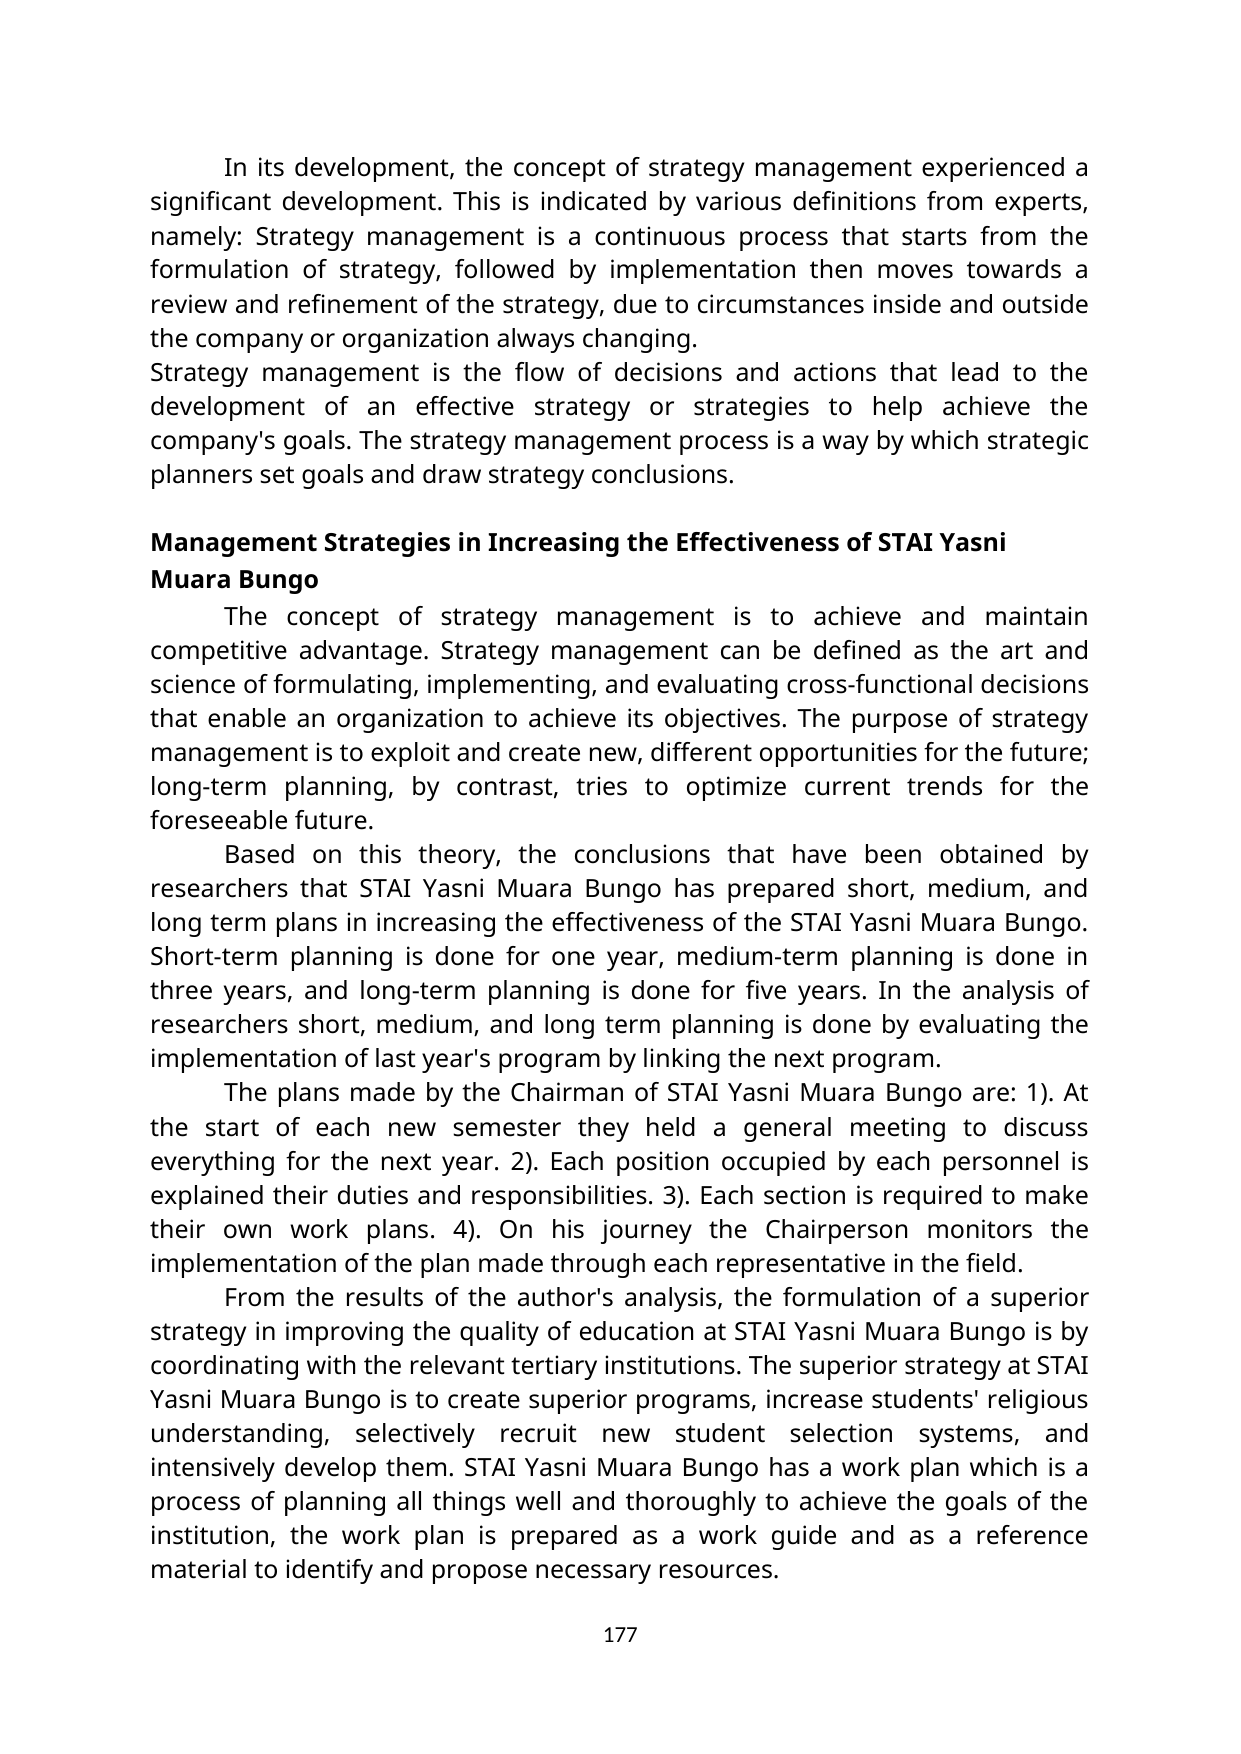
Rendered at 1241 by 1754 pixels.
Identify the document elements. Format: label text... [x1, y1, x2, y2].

text From the results of the author's analysis, the formulation of a superior strategy in improving the quality of education at STAI Yasni Muara Bungo is by coordinating with the relevant tertiary institutions. The superior strategy at STAI Yasni Muara Bungo is to create superior programs, increase students' religious understanding, selectively recruit new student selection systems, and intensively develop them. STAI Yasni Muara Bungo has a work plan which is a process of planning all things well and thoroughly to achieve the goals of the institution, the work plan is prepared as a work guide and as a reference material to identify and propose necessary resources. [150, 1279, 1090, 1586]
text Strategy management is the flow of decisions and actions that lead to the development of an effective strategy or strategies to help achieve the company's goals. The strategy management process is a way by which strategic planners set goals and draw strategy conclusions. [150, 354, 1090, 491]
text The concept of strategy management is to achieve and maintain competitive advantage. Strategy management can be defined as the art and science of formulating, implementing, and evaluating cross-functional decisions that enable an organization to achieve its objectives. The purpose of strategy management is to exploit and create new, different opportunities for the future; long-term planning, by contrast, tries to optimize current trends for the foreseeable future. [150, 598, 1090, 837]
text Based on this theory, the conclusions that have been obtained by researchers that STAI Yasni Muara Bungo has prepared short, medium, and long term plans in increasing the effectiveness of the STAI Yasni Muara Bungo. Short-term planning is done for one year, medium-term planning is done in three years, and long-term planning is done for five years. In the analysis of researchers short, medium, and long term planning is done by evaluating the implementation of last year's program by linking the next program. [150, 837, 1090, 1075]
text Management Strategies in Increasing the Effectiveness of STAI Yasni Muara Bungo [150, 525, 1090, 596]
text The plans made by the Chairman of STAI Yasni Muara Bungo are: 1). At the start of each new semester they held a general meeting to discuss everything for the next year. 2). Each position occupied by each personnel is explained their duties and responsibilities. 3). Each section is required to make their own work plans. 4). On his journey the Chairperson monitors the implementation of the plan made through each representative in the field. [150, 1075, 1090, 1279]
text In its development, the concept of strategy management experienced a significant development. This is indicated by various definitions from experts, namely: Strategy management is a continuous process that starts from the formulation of strategy, followed by implementation then moves towards a review and refinement of the strategy, due to circumstances inside and outside the company or organization always changing. [150, 150, 1090, 354]
